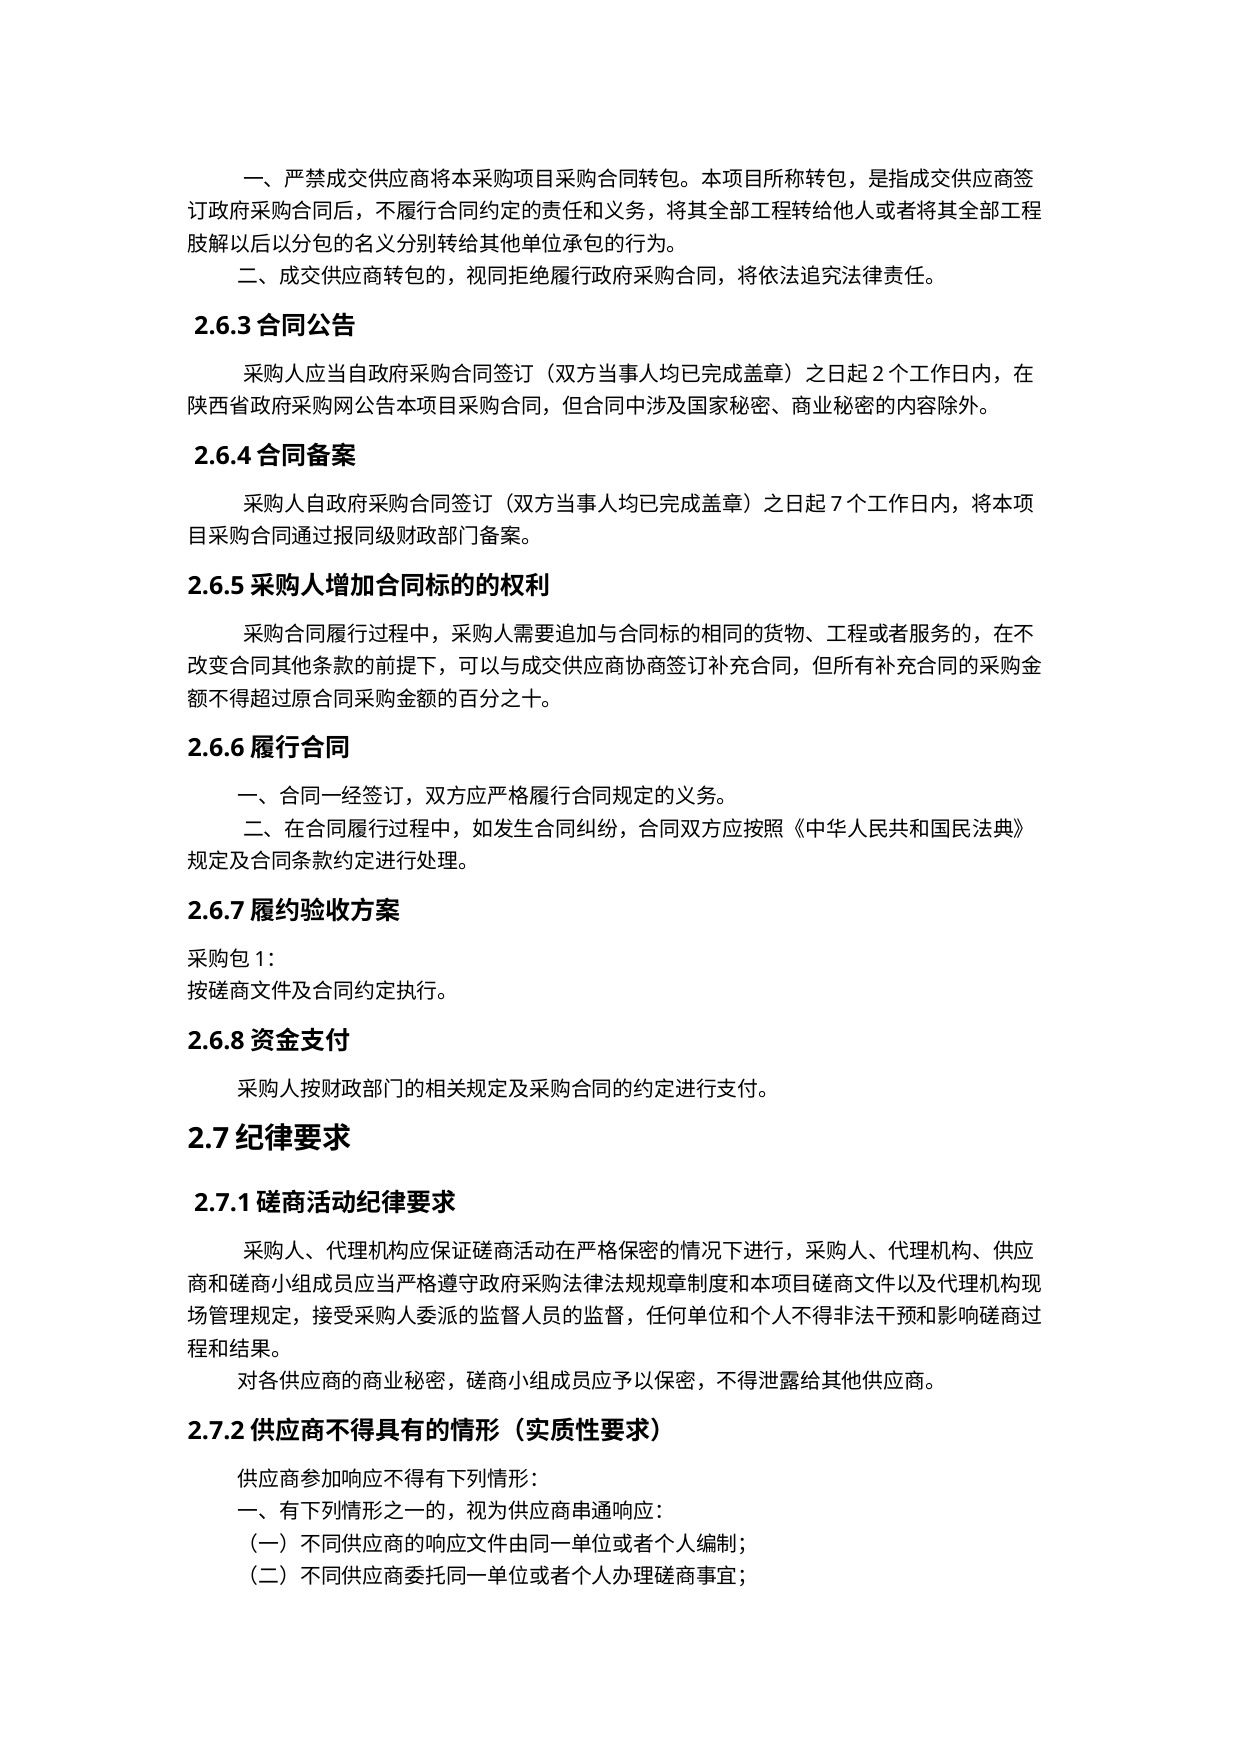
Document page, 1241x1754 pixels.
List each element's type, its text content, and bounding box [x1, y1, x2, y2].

text 采购合同履行过程中，采购人需要追加与合同标的相同的货物、工程或者服务的，在不改变合同其他条款的前提下，可以与成交供应商协商签订补充合同，但所有补充合同的采购金额不得超过原合同采购金额的百分之十。 [187, 617, 1053, 714]
text 采购人应当自政府采购合同签订（双方当事人均已完成盖章）之日起2个工作日内，在陕西省政府采购网公告本项目采购合同，但合同中涉及国家秘密、商业秘密的内容除外。 [187, 357, 1053, 422]
text 2.7.2供应商不得具有的情形（实质性要求） [187, 1397, 1053, 1462]
text 2.6.4合同备案 [187, 422, 1053, 487]
text 采购包1： [187, 942, 1053, 974]
text 2.7.1磋商活动纪律要求 [187, 1169, 1053, 1234]
text 采购人、代理机构应保证磋商活动在严格保密的情况下进行，采购人、代理机构、供应商和磋商小组成员应当严格遵守政府采购法律法规规章制度和本项目磋商文件以及代理机构现场管理规定，接受采购人委派的监督人员的监督，任何单位和个人不得非法干预和影响磋商过程和结果。 [187, 1234, 1053, 1364]
text 供应商参加响应不得有下列情形： [187, 1462, 1053, 1494]
text 2.6.5采购人增加合同标的的权利 [187, 552, 1053, 617]
text 二、成交供应商转包的，视同拒绝履行政府采购合同，将依法追究法律责任。 [187, 259, 1053, 292]
text 采购人按财政部门的相关规定及采购合同的约定进行支付。 [187, 1072, 1053, 1104]
text （二）不同供应商委托同一单位或者个人办理磋商事宜； [187, 1559, 1053, 1592]
text 一、有下列情形之一的，视为供应商串通响应： [187, 1494, 1053, 1527]
text 2.6.3合同公告 [187, 292, 1053, 357]
text 一、严禁成交供应商将本采购项目采购合同转包。本项目所称转包，是指成交供应商签订政府采购合同后，不履行合同约定的责任和义务，将其全部工程转给他人或者将其全部工程肢解以后以分包的名义分别转给其他单位承包的行为。 [187, 162, 1053, 259]
text 二、在合同履行过程中，如发生合同纠纷，合同双方应按照《中华人民共和国民法典》规定及合同条款约定进行处理。 [187, 812, 1053, 877]
text 按磋商文件及合同约定执行。 [187, 974, 1053, 1007]
text 2.6.6履行合同 [187, 714, 1053, 779]
text 对各供应商的商业秘密，磋商小组成员应予以保密，不得泄露给其他供应商。 [187, 1364, 1053, 1397]
text 2.7纪律要求 [187, 1104, 1053, 1169]
text 采购人自政府采购合同签订（双方当事人均已完成盖章）之日起7个工作日内，将本项目采购合同通过报同级财政部门备案。 [187, 487, 1053, 552]
text 2.6.8资金支付 [187, 1007, 1053, 1072]
text 一、合同一经签订，双方应严格履行合同规定的义务。 [187, 779, 1053, 812]
text （一）不同供应商的响应文件由同一单位或者个人编制； [187, 1527, 1053, 1559]
text 2.6.7履约验收方案 [187, 877, 1053, 942]
